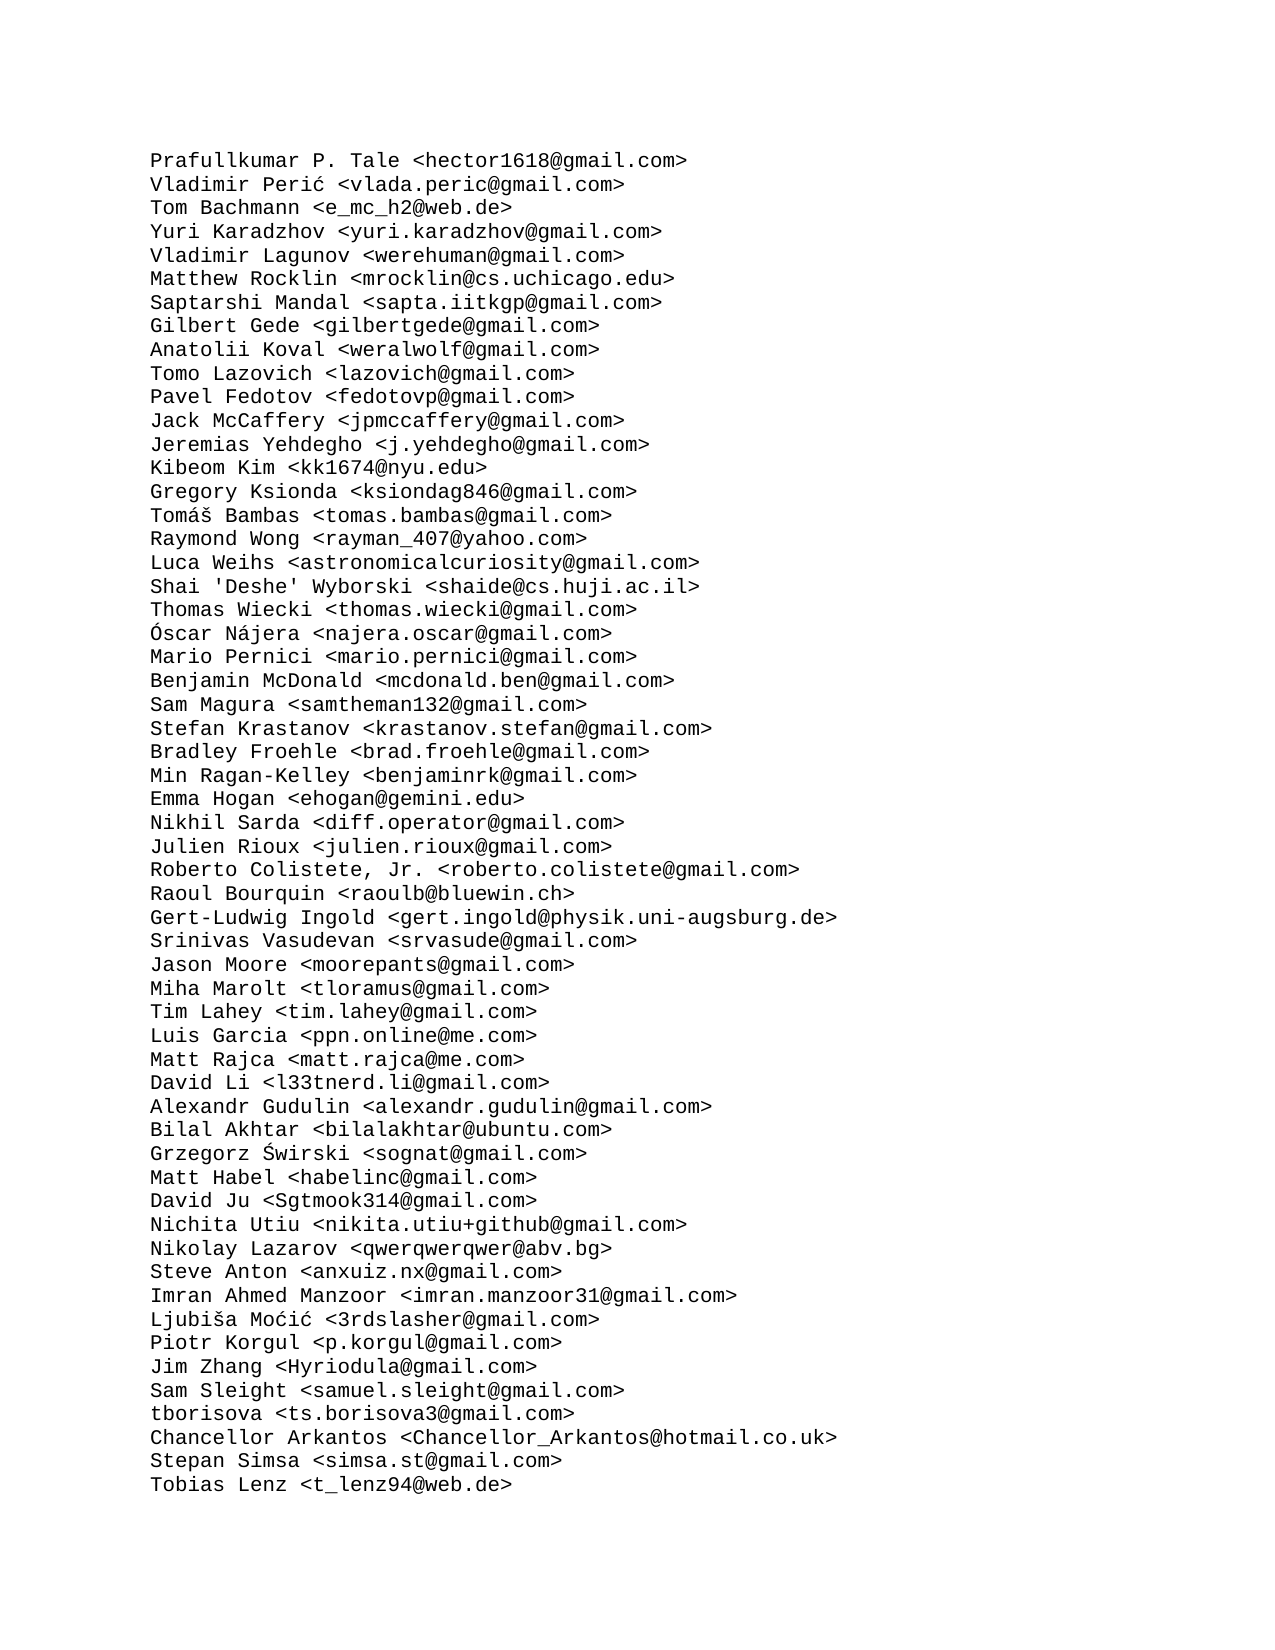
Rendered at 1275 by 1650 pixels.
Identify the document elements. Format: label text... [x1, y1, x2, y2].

text Pavel Fedotov <fedotovp@gmail.com> [150, 386, 1125, 410]
text Tim Lahey <tim.lahey@gmail.com> [150, 1001, 1125, 1025]
text David Ju <Sgtmook314@gmail.com> [150, 1190, 1125, 1214]
text Anatolii Koval <weralwolf@gmail.com> [150, 339, 1125, 363]
text Benjamin McDonald <mcdonald.ben@gmail.com> [150, 670, 1125, 694]
text Gilbert Gede <gilbertgede@gmail.com> [150, 316, 1125, 339]
text Tobias Lenz <t_lenz94@web.de> [150, 1474, 1125, 1498]
text Nichita Utiu <nikita.utiu+github@gmail.com> [150, 1214, 1125, 1238]
text Gregory Ksionda <ksiondag846@gmail.com> [150, 481, 1125, 505]
text Srinivas Vasudevan <srvasude@gmail.com> [150, 930, 1125, 954]
text Steve Anton <anxuiz.nx@gmail.com> [150, 1261, 1125, 1285]
text Thomas Wiecki <thomas.wiecki@gmail.com> [150, 599, 1125, 623]
text Prafullkumar P. Tale <hector1618@gmail.com> [150, 150, 1125, 174]
text Jim Zhang <Hyriodula@gmail.com> [150, 1356, 1125, 1379]
text tborisova <ts.borisova3@gmail.com> [150, 1403, 1125, 1427]
text Jeremias Yehdegho <j.yehdegho@gmail.com> [150, 434, 1125, 457]
text Stefan Krastanov <krastanov.stefan@gmail.com> [150, 717, 1125, 741]
text Piotr Korgul <p.korgul@gmail.com> [150, 1332, 1125, 1356]
text Vladimir Lagunov <werehuman@gmail.com> [150, 244, 1125, 268]
text Stepan Simsa <simsa.st@gmail.com> [150, 1451, 1125, 1474]
text Emma Hogan <ehogan@gemini.edu> [150, 788, 1125, 812]
text Raymond Wong <rayman_407@yahoo.com> [150, 528, 1125, 552]
text Óscar Nájera <najera.oscar@gmail.com> [150, 623, 1125, 647]
text Grzegorz Świrski <sognat@gmail.com> [150, 1143, 1125, 1167]
text Nikolay Lazarov <qwerqwerqwer@abv.bg> [150, 1238, 1125, 1261]
text Gert-Ludwig Ingold <gert.ingold@physik.uni-augsburg.de> [150, 907, 1125, 930]
text Bradley Froehle <brad.froehle@gmail.com> [150, 741, 1125, 765]
text Miha Marolt <tloramus@gmail.com> [150, 978, 1125, 1001]
text Alexandr Gudulin <alexandr.gudulin@gmail.com> [150, 1096, 1125, 1119]
text Shai 'Deshe' Wyborski <shaide@cs.huji.ac.il> [150, 576, 1125, 599]
text Yuri Karadzhov <yuri.karadzhov@gmail.com> [150, 221, 1125, 244]
text Nikhil Sarda <diff.operator@gmail.com> [150, 812, 1125, 836]
text Luis Garcia <ppn.online@me.com> [150, 1025, 1125, 1048]
text Bilal Akhtar <bilalakhtar@ubuntu.com> [150, 1119, 1125, 1143]
text Raoul Bourquin <raoulb@bluewin.ch> [150, 883, 1125, 907]
text Matthew Rocklin <mrocklin@cs.uchicago.edu> [150, 268, 1125, 292]
text Julien Rioux <julien.rioux@gmail.com> [150, 836, 1125, 859]
text Matt Habel <habelinc@gmail.com> [150, 1167, 1125, 1190]
text Sam Magura <samtheman132@gmail.com> [150, 694, 1125, 717]
text Ljubiša Moćić <3rdslasher@gmail.com> [150, 1309, 1125, 1332]
text Min Ragan-Kelley <benjaminrk@gmail.com> [150, 765, 1125, 788]
text Tomáš Bambas <tomas.bambas@gmail.com> [150, 505, 1125, 528]
text Chancellor Arkantos <Chancellor_Arkantos@hotmail.co.uk> [150, 1427, 1125, 1451]
text Luca Weihs <astronomicalcuriosity@gmail.com> [150, 552, 1125, 576]
text David Li <l33tnerd.li@gmail.com> [150, 1072, 1125, 1096]
text Imran Ahmed Manzoor <imran.manzoor31@gmail.com> [150, 1285, 1125, 1309]
text Matt Rajca <matt.rajca@me.com> [150, 1048, 1125, 1072]
text Sam Sleight <samuel.sleight@gmail.com> [150, 1379, 1125, 1403]
text Mario Pernici <mario.pernici@gmail.com> [150, 647, 1125, 670]
text Jack McCaffery <jpmccaffery@gmail.com> [150, 410, 1125, 434]
text Vladimir Perić <vlada.peric@gmail.com> [150, 174, 1125, 197]
text Saptarshi Mandal <sapta.iitkgp@gmail.com> [150, 292, 1125, 316]
text Tom Bachmann <e_mc_h2@web.de> [150, 197, 1125, 221]
text Roberto Colistete, Jr. <roberto.colistete@gmail.com> [150, 859, 1125, 883]
text Tomo Lazovich <lazovich@gmail.com> [150, 363, 1125, 386]
text Kibeom Kim <kk1674@nyu.edu> [150, 457, 1125, 481]
text Jason Moore <moorepants@gmail.com> [150, 954, 1125, 978]
